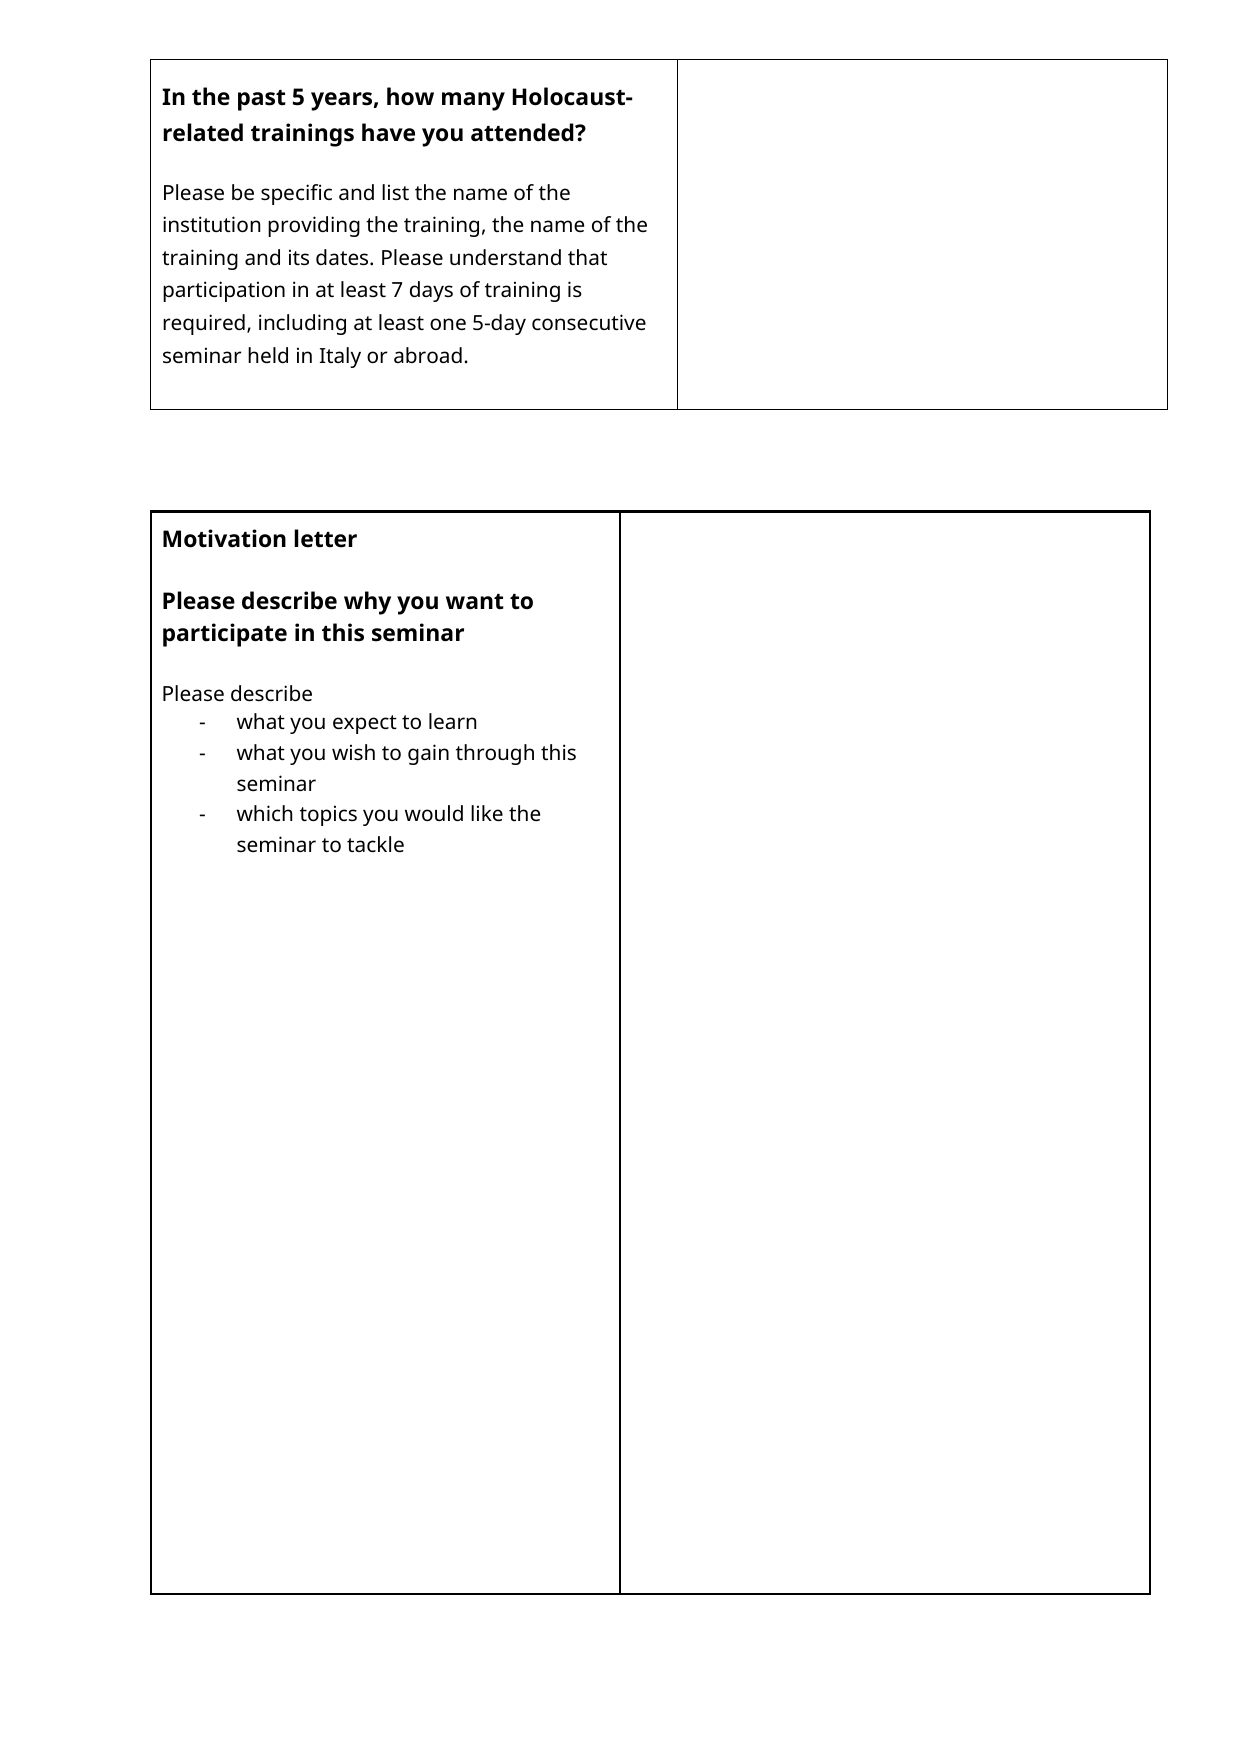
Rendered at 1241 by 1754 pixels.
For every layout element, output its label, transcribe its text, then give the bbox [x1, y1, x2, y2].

table_cell [678, 60, 1167, 408]
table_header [152, 513, 619, 1593]
table_cell In the past 5 years, how many Holocaust-related trainings have you attended? Please be specific and list the name of the institution providing the training, the name of the training and its dates. Please understand that participation in at least 7 days of training is required, including at least one 5-day consecutive seminar held in Italy or abroad. [151, 60, 677, 408]
table_header [621, 513, 1149, 1593]
